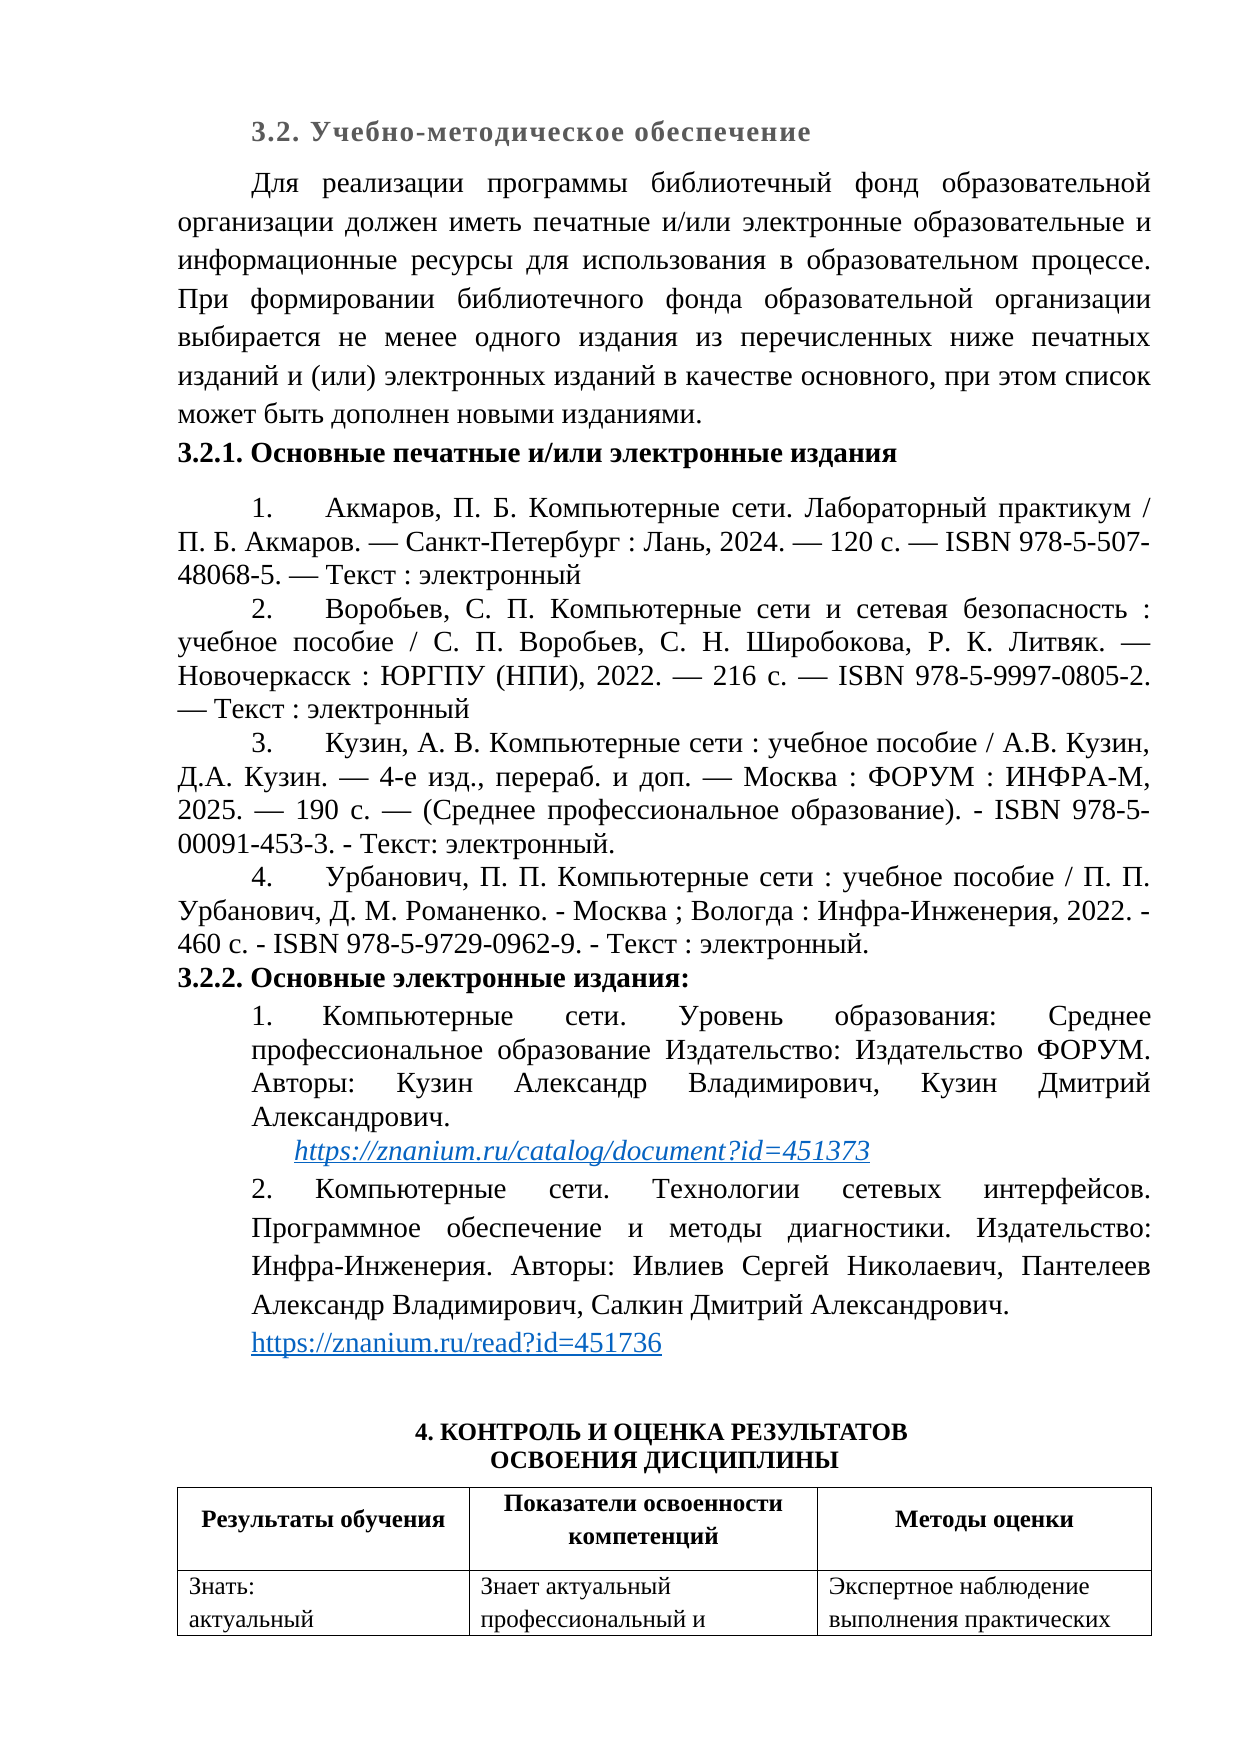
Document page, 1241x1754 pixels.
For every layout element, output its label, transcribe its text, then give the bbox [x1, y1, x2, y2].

text https://znanium.ru/catalog/document?id=451373 [177, 1133, 1152, 1166]
text 3.2.2. Основные электронные издания: [177, 960, 1152, 993]
list Урбанович, П. П. Компьютерные сети : учебное пособие / П. П. Урбанович, Д. М. Романенко. - Москва ; Вологда : Инфра-Инженерия, 2022. - 460 с. - ISBN 978-5-9729-0962-9. - Текст : электронный. [177, 859, 1152, 960]
table_header Показатели освоенности компетенций [470, 1488, 817, 1570]
text 4. Контроль и оценка результатов освоения ДИСЦИПЛИНЫ [177, 1417, 1152, 1474]
text 3.2. Учебно-методическое обеспечение [177, 114, 1152, 148]
text 2. Компьютерные сети. Технологии сетевых интерфейсов. Программное обеспечение и методы диагностики. Издательство: Инфра-Инженерия. Авторы: Ивлиев Сергей Николаевич, Пантелеев Александр Владимирович, Салкин Дмитрий Александрович. [251, 1171, 1152, 1320]
list Кузин, А. В. Компьютерные сети : учебное пособие / А.В. Кузин, Д.А. Кузин. — 4-е изд., перераб. и доп. — Москва : ФОРУМ : ИНФРА-М, 2025. — 190 с. — (Среднее профессиональное образование). - ISBN 978-5-00091-453-3. - Текст: электронный. [177, 725, 1152, 859]
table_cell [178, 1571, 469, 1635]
list Акмаров, П. Б. Компьютерные сети. Лабораторный практикум / П. Б. Акмаров. — Санкт-Петербург : Лань, 2024. — 120 с. — ISBN 978-5-507-48068-5. — Текст : электронный [177, 490, 1152, 591]
table_header Результаты обучения [178, 1488, 469, 1570]
list Для реализации программы библиотечный фонд образовательной организации должен иметь печатные и/или электронные образовательные и информационные ресурсы для использования в образовательном процессе. При формировании библиотечного фонда образовательной организации выбирается не менее одного издания из перечисленных ниже печатных изданий и (или) электронных изданий в качестве основного, при этом список может быть дополнен новыми изданиями. [177, 165, 1152, 430]
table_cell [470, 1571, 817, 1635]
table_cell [818, 1571, 1151, 1635]
table_header Методы оценки [818, 1488, 1151, 1570]
text 3.2.1. Основные печатные и/или электронные издания [177, 435, 1152, 469]
list 1. Компьютерные сети. Уровень образования: Среднее профессиональное образование Издательство: Издательство ФОРУМ. Авторы: Кузин Александр Владимирович, Кузин Дмитрий Александрович. [251, 998, 1152, 1133]
text https://znanium.ru/read?id=451736 [251, 1325, 1152, 1359]
list Воробьев, С. П. Компьютерные сети и сетевая безопасность : учебное пособие / С. П. Воробьев, С. Н. Широбокова, Р. К. Литвяк. — Новочеркасск : ЮРГПУ (НПИ), 2022. — 216 с. — ISBN 978-5-9997-0805-2. — Текст : электронный [177, 591, 1152, 725]
